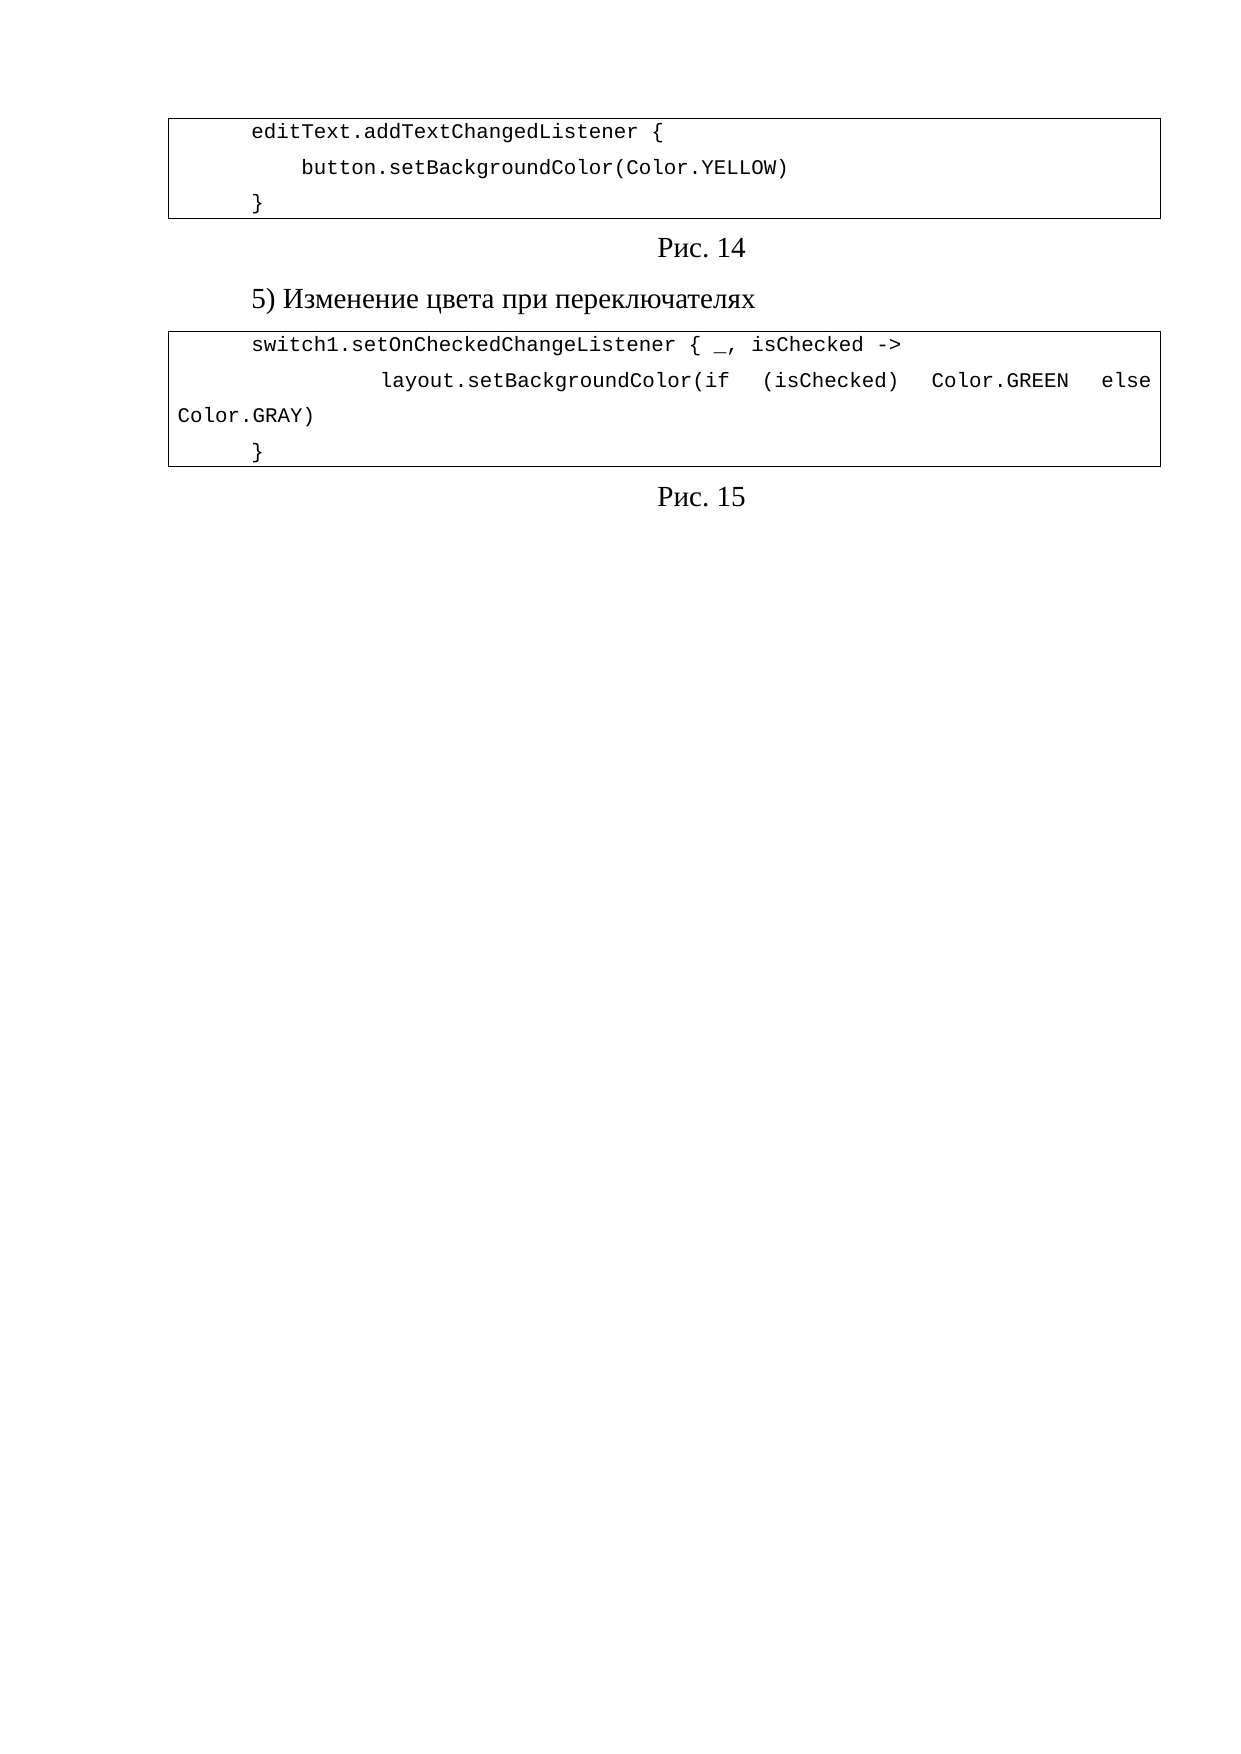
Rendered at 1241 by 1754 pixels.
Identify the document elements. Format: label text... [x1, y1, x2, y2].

text 5) Изменение цвета при переключателях [177, 281, 1152, 314]
text Рис. 14 [177, 231, 1152, 264]
text } [169, 189, 1160, 218]
text switch1.setOnCheckedChangeListener { _, isChecked -> [169, 332, 1160, 358]
text layout.setBackgroundColor(if (isChecked) Color.GREEN else Color.GRAY) [169, 367, 1160, 429]
text } [169, 437, 1160, 466]
text Рис. 15 [177, 479, 1152, 513]
text editText.addTextChangedListener { [169, 119, 1160, 145]
text button.setBackgroundColor(Color.YELLOW) [169, 153, 1160, 180]
